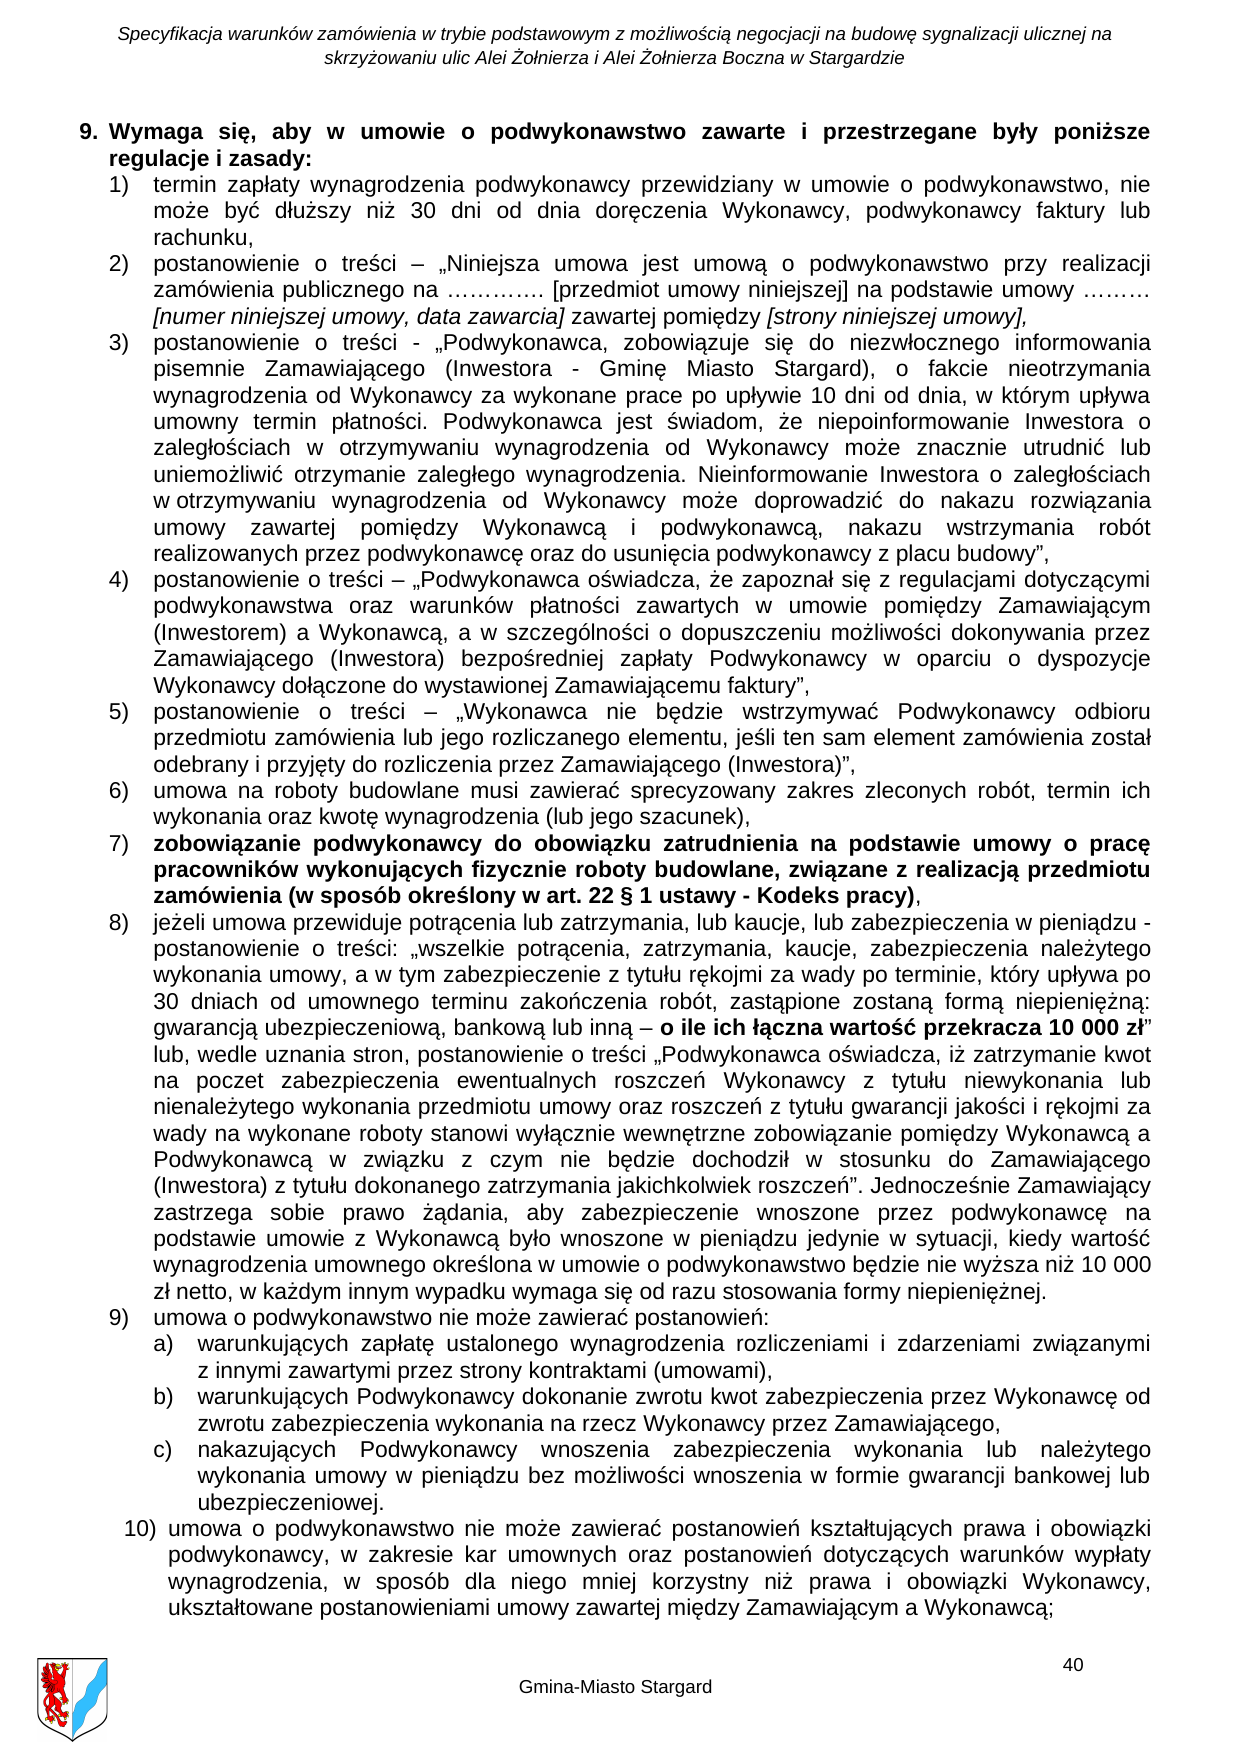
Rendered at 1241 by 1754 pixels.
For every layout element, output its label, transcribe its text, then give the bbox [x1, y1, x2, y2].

list umowa na roboty budowlane musi zawierać sprecyzowany zakres zleconych robót, termin ich wykonania oraz kwotę wynagrodzenia (lub jego szacunek), [109, 777, 1152, 830]
list termin zapłaty wynagrodzenia podwykonawcy przewidziany w umowie o podwykonawstwo, nie może być dłuższy niż 30 dni od dnia doręczenia Wykonawcy, podwykonawcy faktury lub rachunku, [109, 171, 1152, 250]
list nakazujących Podwykonawcy wnoszenia zabezpieczenia wykonania lub należytego wykonania umowy w pieniądzu bez możliwości wnoszenia w formie gwarancji bankowej lub ubezpieczeniowej. [153, 1436, 1152, 1515]
list postanowienie o treści – „Wykonawca nie będzie wstrzymywać Podwykonawcy odbioru przedmiotu zamówienia lub jego rozliczanego elementu, jeśli ten sam element zamówienia został odebrany i przyjęty do rozliczenia przez Zamawiającego (Inwestora)”, [109, 698, 1152, 777]
list postanowienie o treści - „Podwykonawca, zobowiązuje się do niezwłocznego informowania pisemnie Zamawiającego (Inwestora - Gminę Miasto Stargard), o fakcie nieotrzymania wynagrodzenia od Wykonawcy za wykonane prace po upływie 10 dni od dnia, w którym upływa umowny termin płatności. Podwykonawca jest świadom, że niepoinformowanie Inwestora o zaległościach w otrzymywaniu wynagrodzenia od Wykonawcy może znacznie utrudnić lub uniemożliwić otrzymanie zaległego wynagrodzenia. Nieinformowanie Inwestora o zaległościach w otrzymywaniu wynagrodzenia od Wykonawcy może doprowadzić do nakazu rozwiązania umowy zawartej pomiędzy Wykonawcą i podwykonawcą, nakazu wstrzymania robót realizowanych przez podwykonawcę oraz do usunięcia podwykonawcy z placu budowy”, [109, 329, 1152, 566]
list warunkujących zapłatę ustalonego wynagrodzenia rozliczeniami i zdarzeniami związanymi z innymi zawartymi przez strony kontraktami (umowami), [153, 1330, 1152, 1383]
list umowa o podwykonawstwo nie może zawierać postanowień kształtujących prawa i obowiązki podwykonawcy, w zakresie kar umownych oraz postanowień dotyczących warunków wypłaty wynagrodzenia, w sposób dla niego mniej korzystny niż prawa i obowiązki Wykonawcy, ukształtowane postanowieniami umowy zawartej między Zamawiającym a Wykonawcą; [123, 1515, 1152, 1620]
list zobowiązanie podwykonawcy do obowiązku zatrudnienia na podstawie umowy o pracę pracowników wykonujących fizycznie roboty budowlane, związane z realizacją przedmiotu zamówienia (w sposób określony w art. 22 § 1 ustawy - Kodeks pracy), [109, 830, 1152, 909]
list jeżeli umowa przewiduje potrącenia lub zatrzymania, lub kaucje, lub zabezpieczenia w pieniądzu - postanowienie o treści: „wszelkie potrącenia, zatrzymania, kaucje, zabezpieczenia należytego wykonania umowy, a w tym zabezpieczenie z tytułu rękojmi za wady po terminie, który upływa po 30 dniach od umownego terminu zakończenia robót, zastąpione zostaną formą niepieniężną: gwarancją ubezpieczeniową, bankową lub inną – o ile ich łączna wartość przekracza 10 000 zł” lub, wedle uznania stron, postanowienie o treści „Podwykonawca oświadcza, iż zatrzymanie kwot na poczet zabezpieczenia ewentualnych roszczeń Wykonawcy z tytułu niewykonania lub nienależytego wykonania przedmiotu umowy oraz roszczeń z tytułu gwarancji jakości i rękojmi za wady na wykonane roboty stanowi wyłącznie wewnętrzne zobowiązanie pomiędzy Wykonawcą a Podwykonawcą w związku z czym nie będzie dochodził w stosunku do Zamawiającego (Inwestora) z tytułu dokonanego zatrzymania jakichkolwiek roszczeń”. Jednocześnie Zamawiający zastrzega sobie prawo żądania, aby zabezpieczenie wnoszone przez podwykonawcę na podstawie umowie z Wykonawcą było wnoszone w pieniądzu jedynie w sytuacji, kiedy wartość wynagrodzenia umownego określona w umowie o podwykonawstwo będzie nie wyższa niż 10 000 zł netto, w każdym innym wypadku wymaga się od razu stosowania formy niepieniężnej. [109, 909, 1152, 1304]
list warunkujących Podwykonawcy dokonanie zwrotu kwot zabezpieczenia przez Wykonawcę od zwrotu zabezpieczenia wykonania na rzecz Wykonawcy przez Zamawiającego, [153, 1383, 1152, 1436]
list umowa o podwykonawstwo nie może zawierać postanowień: [109, 1304, 1152, 1330]
picture [37, 1658, 108, 1742]
list Wymaga się, aby w umowie o podwykonawstwo zawarte i przestrzegane były poniższe regulacje i zasady: [79, 118, 1152, 171]
list postanowienie o treści – „Niniejsza umowa jest umową o podwykonawstwo przy realizacji zamówienia publicznego na …………. [przedmiot umowy niniejszej] na podstawie umowy ……… [numer niniejszej umowy, data zawarcia] zawartej pomiędzy [strony niniejszej umowy], [109, 250, 1152, 329]
list postanowienie o treści – „Podwykonawca oświadcza, że zapoznał się z regulacjami dotyczącymi podwykonawstwa oraz warunków płatności zawartych w umowie pomiędzy Zamawiającym (Inwestorem) a Wykonawcą, a w szczególności o dopuszczeniu możliwości dokonywania przez Zamawiającego (Inwestora) bezpośredniej zapłaty Podwykonawcy w oparciu o dyspozycje Wykonawcy dołączone do wystawionej Zamawiającemu faktury”, [109, 566, 1152, 698]
